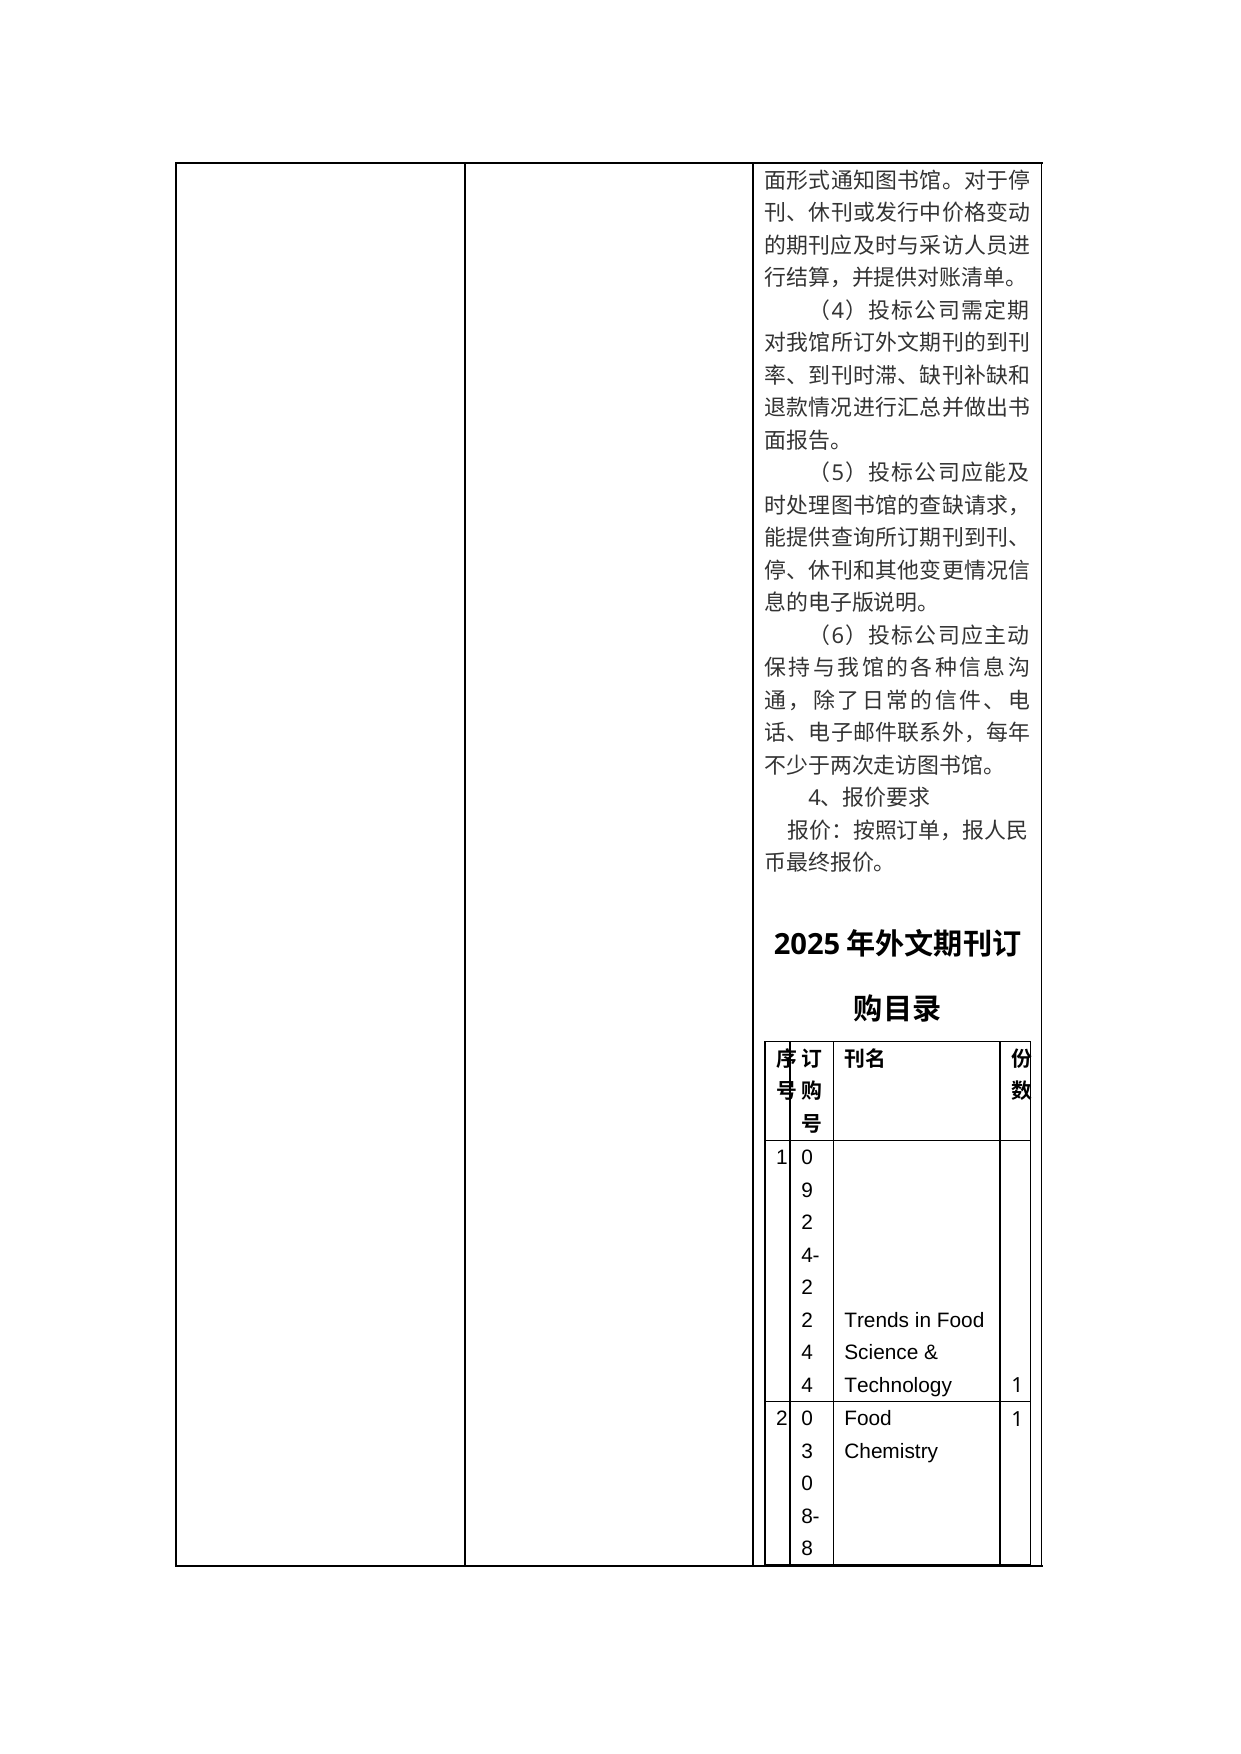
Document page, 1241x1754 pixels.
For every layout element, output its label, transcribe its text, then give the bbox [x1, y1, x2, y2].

table_cell [177, 164, 464, 1565]
table_cell 1 [466, 164, 752, 1565]
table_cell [754, 164, 1041, 1565]
